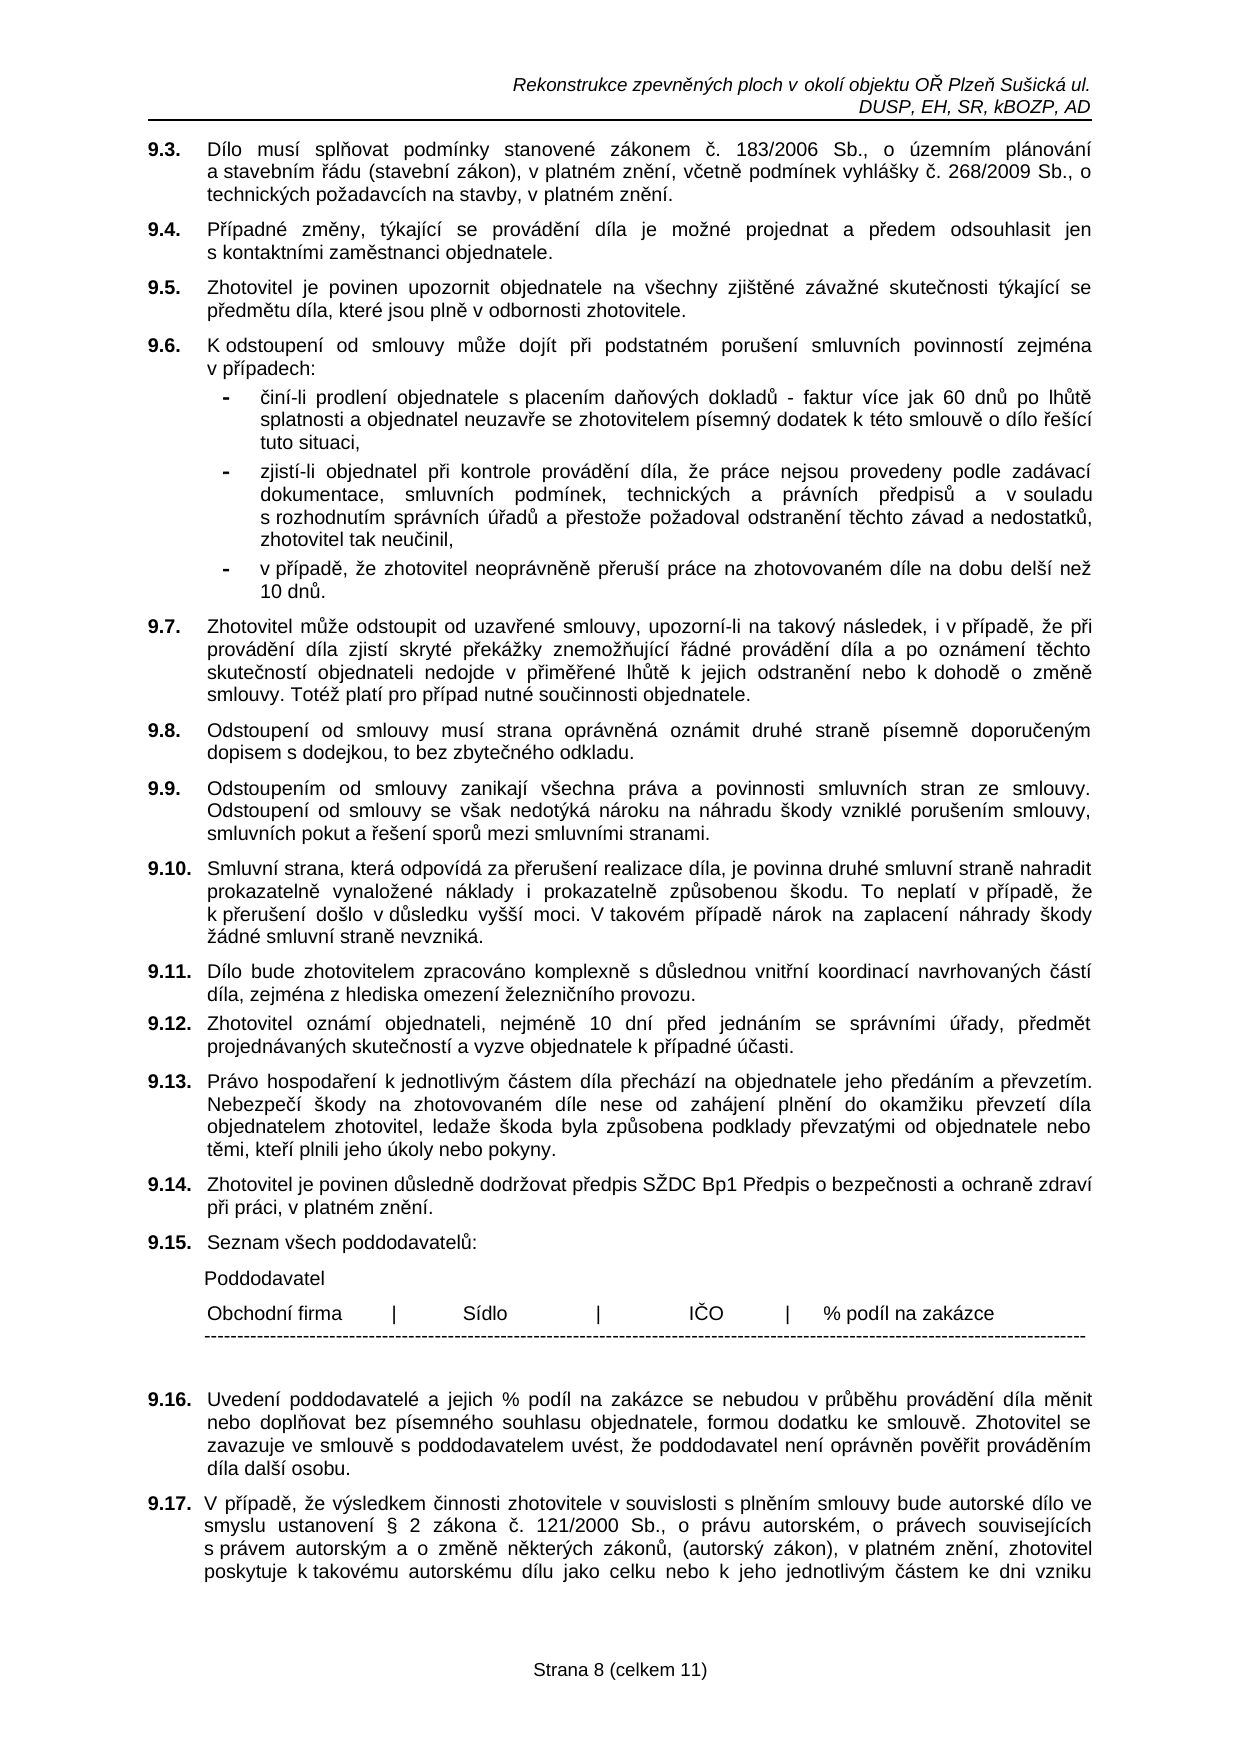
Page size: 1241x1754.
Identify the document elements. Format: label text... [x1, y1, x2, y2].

text 9.16. Uvedení poddodavatelé a jejich % podíl na zakázce se nebudou v průběhu provádění díla měnit nebo doplňovat bez písemného souhlasu objednatele, formou dodatku ke smlouvě. Zhotovitel se zavazuje ve smlouvě s poddodavatelem uvést, že poddodavatel není oprávněn pověřit prováděním díla další osobu. [148, 1388, 1092, 1479]
text 9.15. Seznam všech poddodavatelů: [148, 1231, 1092, 1254]
text 9.8. Odstoupení od smlouvy musí strana oprávněná oznámit druhé straně písemně doporučeným dopisem s dodejkou, to bez zbytečného odkladu. [148, 718, 1092, 764]
text 9.6. K odstoupení od smlouvy může dojít při podstatném porušení smluvních povinností zejména v případech: [148, 334, 1092, 379]
text 9.11. Dílo bude zhotovitelem zpracováno komplexně s důslednou vnitřní koordinací navrhovaných částí díla, zejména z hlediska omezení železničního provozu. [148, 960, 1092, 1006]
text 9.10. Smluvní strana, která odpovídá za přerušení realizace díla, je povinna druhé smluvní straně nahradit prokazatelně vynaložené náklady i prokazatelně způsobenou škodu. To neplatí v případě, že k přerušení došlo v důsledku vyšší moci. V takovém případě nárok na zaplacení náhrady škody žádné smluvní straně nevzniká. [148, 857, 1092, 948]
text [148, 1492, 1092, 1582]
text 9.13. Právo hospodaření k jednotlivým částem díla přechází na objednatele jeho předáním a převzetím. Nebezpečí škody na zhotovovaném díle nese od zahájení plnění do okamžiku převzetí díla objednatelem zhotovitel, ledaže škoda byla způsobena podklady převzatými od objednatele nebo těmi, kteří plnili jeho úkoly nebo pokyny. [148, 1070, 1092, 1161]
text Obchodní firma | Sídlo | IČO | % podíl na zakázce [151, 1302, 1092, 1324]
text -------------------------------------------------------------------------------------------------------------------------------------- [148, 1324, 1092, 1347]
text 9.4. Případné změny, týkající se provádění díla je možné projednat a předem odsouhlasit jen s kontaktními zaměstnanci objednatele. [148, 218, 1092, 263]
text Poddodavatel [148, 1266, 1092, 1289]
list v případě, že zhotovitel neoprávněně přeruší práce na zhotovovaném díle na dobu delší než 10 dnů. [223, 557, 1092, 603]
list činí-li prodlení objednatele s placením daňových dokladů - faktur více jak 60 dnů po lhůtě splatnosti a objednatel neuzavře se zhotovitelem písemný dodatek k této smlouvě o dílo řešící tuto situaci, [223, 386, 1093, 454]
text 9.5. Zhotovitel je povinen upozornit objednatele na všechny zjištěné závažné skutečnosti týkající se předmětu díla, které jsou plně v odbornosti zhotovitele. [148, 276, 1092, 321]
text 9.3. Dílo musí splňovat podmínky stanovené zákonem č. 183/2006 Sb., o územním plánování a stavebním řádu (stavební zákon), v platném znění, včetně podmínek vyhlášky č. 268/2009 Sb., o technických požadavcích na stavby, v platném znění. [148, 137, 1092, 206]
text 9.7. Zhotovitel může odstoupit od uzavřené smlouvy, upozorní-li na takový následek, i v případě, že při provádění díla zjistí skryté překážky znemožňující řádné provádění díla a po oznámení těchto skutečností objednateli nedojde v přiměřené lhůtě k jejich odstranění nebo k dohodě o změně smlouvy. Totéž platí pro případ nutné součinnosti objednatele. [148, 615, 1092, 706]
text 9.9. Odstoupením od smlouvy zanikají všechna práva a povinnosti smluvních stran ze smlouvy. Odstoupení od smlouvy se však nedotýká nároku na náhradu škody vzniklé porušením smlouvy, smluvních pokut a řešení sporů mezi smluvními stranami. [148, 776, 1092, 844]
text 9.14. Zhotovitel je povinen důsledně dodržovat předpis SŽDC Bp1 Předpis o bezpečnosti a ochraně zdraví při práci, v platném znění. [148, 1173, 1092, 1219]
list zjistí-li objednatel při kontrole provádění díla, že práce nejsou provedeny podle zadávací dokumentace, smluvních podmínek, technických a právních předpisů a v souladu s rozhodnutím správních úřadů a přestože požadoval odstranění těchto závad a nedostatků, zhotovitel tak neučinil, [223, 460, 1093, 551]
text 9.12. Zhotovitel oznámí objednateli, nejméně 10 dní před jednáním se správními úřady, předmět projednávaných skutečností a vyzve objednatele k případné účasti. [148, 1012, 1092, 1057]
